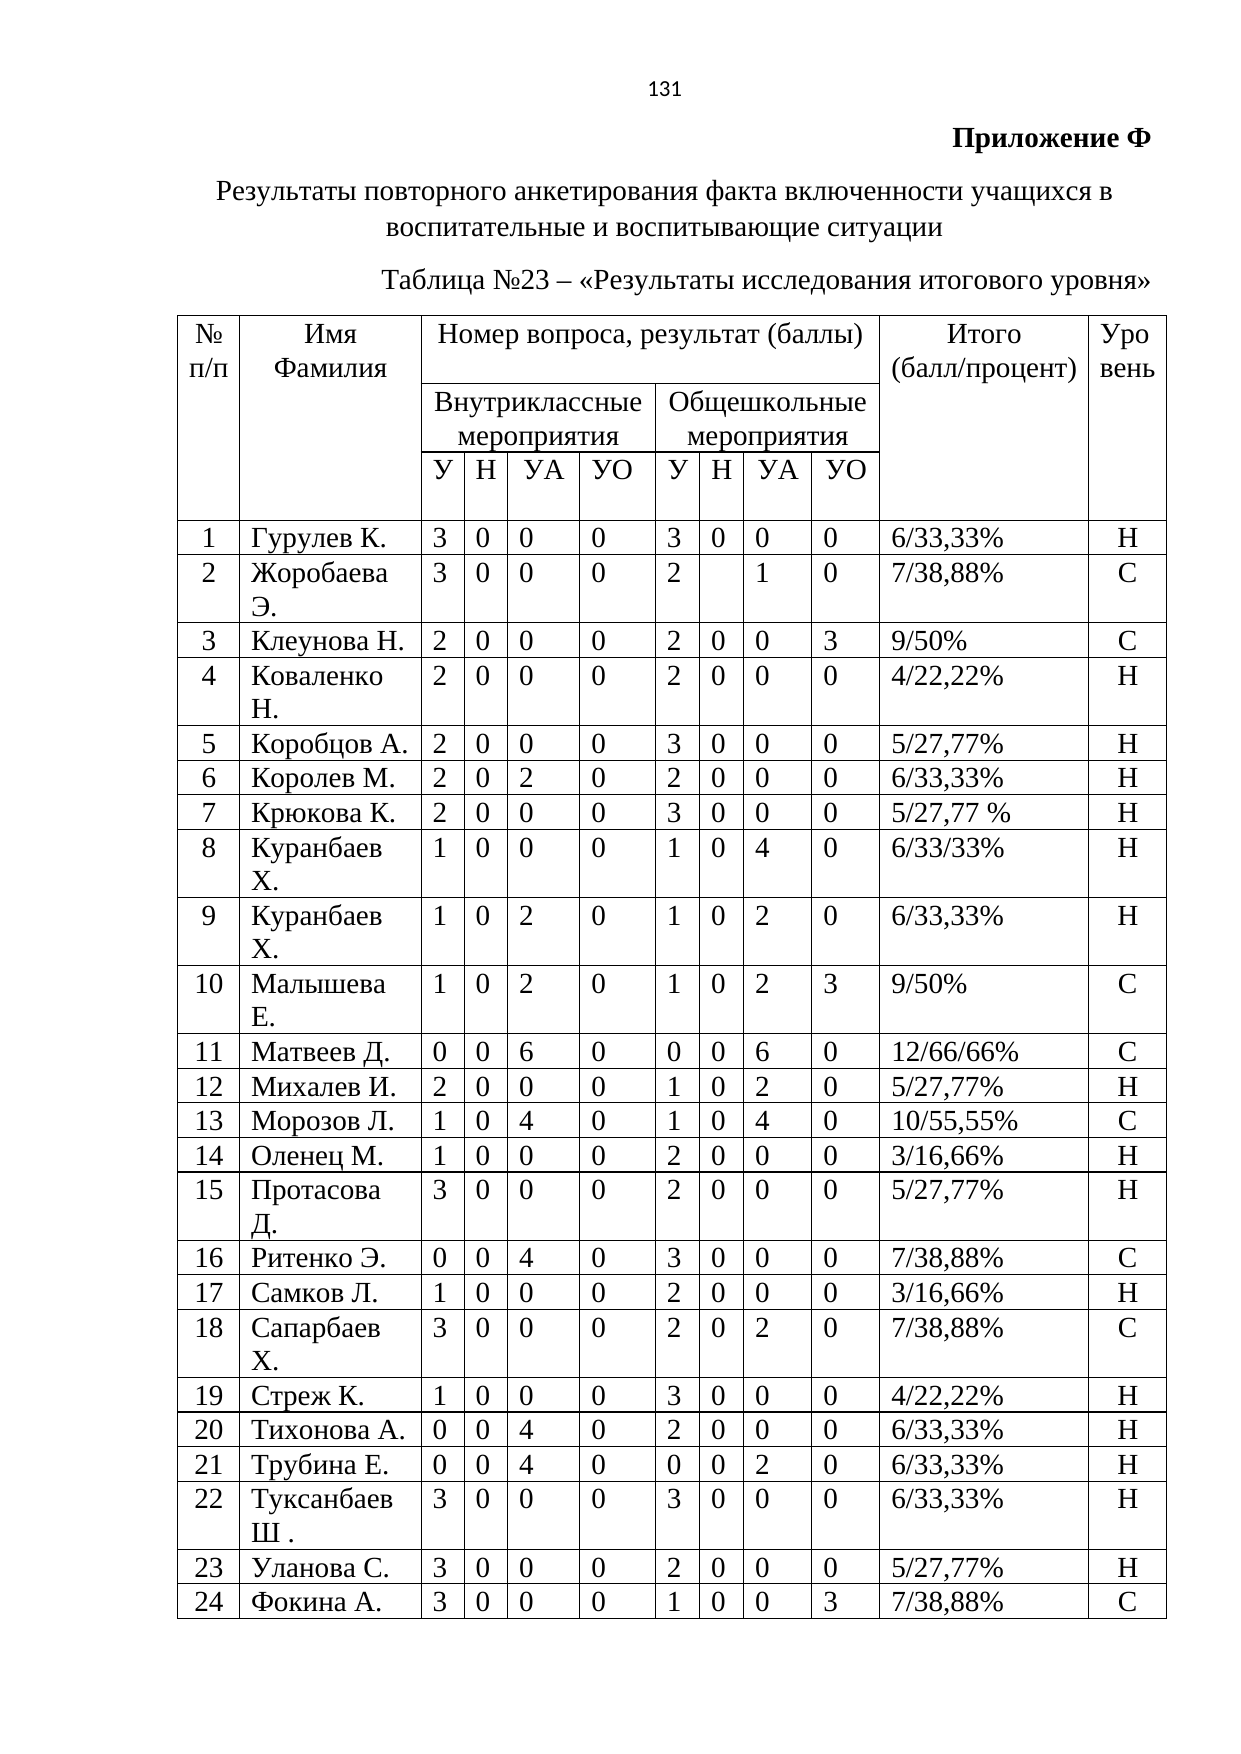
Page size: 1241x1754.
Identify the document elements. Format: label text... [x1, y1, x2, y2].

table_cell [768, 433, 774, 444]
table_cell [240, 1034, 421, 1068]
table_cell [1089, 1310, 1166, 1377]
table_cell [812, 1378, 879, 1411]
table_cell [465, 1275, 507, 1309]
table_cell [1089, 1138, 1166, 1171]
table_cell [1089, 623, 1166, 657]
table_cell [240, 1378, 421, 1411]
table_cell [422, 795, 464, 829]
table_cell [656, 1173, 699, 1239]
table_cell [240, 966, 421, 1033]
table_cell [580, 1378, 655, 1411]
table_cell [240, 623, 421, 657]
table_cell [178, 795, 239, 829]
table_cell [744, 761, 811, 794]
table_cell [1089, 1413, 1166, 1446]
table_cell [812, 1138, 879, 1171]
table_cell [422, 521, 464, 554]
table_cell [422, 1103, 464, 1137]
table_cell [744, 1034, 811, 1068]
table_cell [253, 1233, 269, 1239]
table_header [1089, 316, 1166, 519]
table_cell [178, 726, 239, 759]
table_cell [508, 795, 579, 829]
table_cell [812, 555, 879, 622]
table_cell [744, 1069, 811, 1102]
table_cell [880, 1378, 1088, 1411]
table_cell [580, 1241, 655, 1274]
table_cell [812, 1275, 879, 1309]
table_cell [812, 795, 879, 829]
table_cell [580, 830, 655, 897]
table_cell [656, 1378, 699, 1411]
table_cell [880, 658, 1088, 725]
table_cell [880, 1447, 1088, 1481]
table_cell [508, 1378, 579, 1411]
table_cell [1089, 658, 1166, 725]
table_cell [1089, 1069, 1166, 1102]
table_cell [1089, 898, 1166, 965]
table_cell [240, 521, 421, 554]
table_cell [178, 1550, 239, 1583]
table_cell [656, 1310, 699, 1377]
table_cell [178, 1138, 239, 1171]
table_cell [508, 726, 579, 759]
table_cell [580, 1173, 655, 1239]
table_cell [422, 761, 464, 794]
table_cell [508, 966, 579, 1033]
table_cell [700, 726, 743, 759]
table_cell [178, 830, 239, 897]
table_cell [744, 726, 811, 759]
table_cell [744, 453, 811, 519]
text Приложение Ф [177, 121, 1152, 154]
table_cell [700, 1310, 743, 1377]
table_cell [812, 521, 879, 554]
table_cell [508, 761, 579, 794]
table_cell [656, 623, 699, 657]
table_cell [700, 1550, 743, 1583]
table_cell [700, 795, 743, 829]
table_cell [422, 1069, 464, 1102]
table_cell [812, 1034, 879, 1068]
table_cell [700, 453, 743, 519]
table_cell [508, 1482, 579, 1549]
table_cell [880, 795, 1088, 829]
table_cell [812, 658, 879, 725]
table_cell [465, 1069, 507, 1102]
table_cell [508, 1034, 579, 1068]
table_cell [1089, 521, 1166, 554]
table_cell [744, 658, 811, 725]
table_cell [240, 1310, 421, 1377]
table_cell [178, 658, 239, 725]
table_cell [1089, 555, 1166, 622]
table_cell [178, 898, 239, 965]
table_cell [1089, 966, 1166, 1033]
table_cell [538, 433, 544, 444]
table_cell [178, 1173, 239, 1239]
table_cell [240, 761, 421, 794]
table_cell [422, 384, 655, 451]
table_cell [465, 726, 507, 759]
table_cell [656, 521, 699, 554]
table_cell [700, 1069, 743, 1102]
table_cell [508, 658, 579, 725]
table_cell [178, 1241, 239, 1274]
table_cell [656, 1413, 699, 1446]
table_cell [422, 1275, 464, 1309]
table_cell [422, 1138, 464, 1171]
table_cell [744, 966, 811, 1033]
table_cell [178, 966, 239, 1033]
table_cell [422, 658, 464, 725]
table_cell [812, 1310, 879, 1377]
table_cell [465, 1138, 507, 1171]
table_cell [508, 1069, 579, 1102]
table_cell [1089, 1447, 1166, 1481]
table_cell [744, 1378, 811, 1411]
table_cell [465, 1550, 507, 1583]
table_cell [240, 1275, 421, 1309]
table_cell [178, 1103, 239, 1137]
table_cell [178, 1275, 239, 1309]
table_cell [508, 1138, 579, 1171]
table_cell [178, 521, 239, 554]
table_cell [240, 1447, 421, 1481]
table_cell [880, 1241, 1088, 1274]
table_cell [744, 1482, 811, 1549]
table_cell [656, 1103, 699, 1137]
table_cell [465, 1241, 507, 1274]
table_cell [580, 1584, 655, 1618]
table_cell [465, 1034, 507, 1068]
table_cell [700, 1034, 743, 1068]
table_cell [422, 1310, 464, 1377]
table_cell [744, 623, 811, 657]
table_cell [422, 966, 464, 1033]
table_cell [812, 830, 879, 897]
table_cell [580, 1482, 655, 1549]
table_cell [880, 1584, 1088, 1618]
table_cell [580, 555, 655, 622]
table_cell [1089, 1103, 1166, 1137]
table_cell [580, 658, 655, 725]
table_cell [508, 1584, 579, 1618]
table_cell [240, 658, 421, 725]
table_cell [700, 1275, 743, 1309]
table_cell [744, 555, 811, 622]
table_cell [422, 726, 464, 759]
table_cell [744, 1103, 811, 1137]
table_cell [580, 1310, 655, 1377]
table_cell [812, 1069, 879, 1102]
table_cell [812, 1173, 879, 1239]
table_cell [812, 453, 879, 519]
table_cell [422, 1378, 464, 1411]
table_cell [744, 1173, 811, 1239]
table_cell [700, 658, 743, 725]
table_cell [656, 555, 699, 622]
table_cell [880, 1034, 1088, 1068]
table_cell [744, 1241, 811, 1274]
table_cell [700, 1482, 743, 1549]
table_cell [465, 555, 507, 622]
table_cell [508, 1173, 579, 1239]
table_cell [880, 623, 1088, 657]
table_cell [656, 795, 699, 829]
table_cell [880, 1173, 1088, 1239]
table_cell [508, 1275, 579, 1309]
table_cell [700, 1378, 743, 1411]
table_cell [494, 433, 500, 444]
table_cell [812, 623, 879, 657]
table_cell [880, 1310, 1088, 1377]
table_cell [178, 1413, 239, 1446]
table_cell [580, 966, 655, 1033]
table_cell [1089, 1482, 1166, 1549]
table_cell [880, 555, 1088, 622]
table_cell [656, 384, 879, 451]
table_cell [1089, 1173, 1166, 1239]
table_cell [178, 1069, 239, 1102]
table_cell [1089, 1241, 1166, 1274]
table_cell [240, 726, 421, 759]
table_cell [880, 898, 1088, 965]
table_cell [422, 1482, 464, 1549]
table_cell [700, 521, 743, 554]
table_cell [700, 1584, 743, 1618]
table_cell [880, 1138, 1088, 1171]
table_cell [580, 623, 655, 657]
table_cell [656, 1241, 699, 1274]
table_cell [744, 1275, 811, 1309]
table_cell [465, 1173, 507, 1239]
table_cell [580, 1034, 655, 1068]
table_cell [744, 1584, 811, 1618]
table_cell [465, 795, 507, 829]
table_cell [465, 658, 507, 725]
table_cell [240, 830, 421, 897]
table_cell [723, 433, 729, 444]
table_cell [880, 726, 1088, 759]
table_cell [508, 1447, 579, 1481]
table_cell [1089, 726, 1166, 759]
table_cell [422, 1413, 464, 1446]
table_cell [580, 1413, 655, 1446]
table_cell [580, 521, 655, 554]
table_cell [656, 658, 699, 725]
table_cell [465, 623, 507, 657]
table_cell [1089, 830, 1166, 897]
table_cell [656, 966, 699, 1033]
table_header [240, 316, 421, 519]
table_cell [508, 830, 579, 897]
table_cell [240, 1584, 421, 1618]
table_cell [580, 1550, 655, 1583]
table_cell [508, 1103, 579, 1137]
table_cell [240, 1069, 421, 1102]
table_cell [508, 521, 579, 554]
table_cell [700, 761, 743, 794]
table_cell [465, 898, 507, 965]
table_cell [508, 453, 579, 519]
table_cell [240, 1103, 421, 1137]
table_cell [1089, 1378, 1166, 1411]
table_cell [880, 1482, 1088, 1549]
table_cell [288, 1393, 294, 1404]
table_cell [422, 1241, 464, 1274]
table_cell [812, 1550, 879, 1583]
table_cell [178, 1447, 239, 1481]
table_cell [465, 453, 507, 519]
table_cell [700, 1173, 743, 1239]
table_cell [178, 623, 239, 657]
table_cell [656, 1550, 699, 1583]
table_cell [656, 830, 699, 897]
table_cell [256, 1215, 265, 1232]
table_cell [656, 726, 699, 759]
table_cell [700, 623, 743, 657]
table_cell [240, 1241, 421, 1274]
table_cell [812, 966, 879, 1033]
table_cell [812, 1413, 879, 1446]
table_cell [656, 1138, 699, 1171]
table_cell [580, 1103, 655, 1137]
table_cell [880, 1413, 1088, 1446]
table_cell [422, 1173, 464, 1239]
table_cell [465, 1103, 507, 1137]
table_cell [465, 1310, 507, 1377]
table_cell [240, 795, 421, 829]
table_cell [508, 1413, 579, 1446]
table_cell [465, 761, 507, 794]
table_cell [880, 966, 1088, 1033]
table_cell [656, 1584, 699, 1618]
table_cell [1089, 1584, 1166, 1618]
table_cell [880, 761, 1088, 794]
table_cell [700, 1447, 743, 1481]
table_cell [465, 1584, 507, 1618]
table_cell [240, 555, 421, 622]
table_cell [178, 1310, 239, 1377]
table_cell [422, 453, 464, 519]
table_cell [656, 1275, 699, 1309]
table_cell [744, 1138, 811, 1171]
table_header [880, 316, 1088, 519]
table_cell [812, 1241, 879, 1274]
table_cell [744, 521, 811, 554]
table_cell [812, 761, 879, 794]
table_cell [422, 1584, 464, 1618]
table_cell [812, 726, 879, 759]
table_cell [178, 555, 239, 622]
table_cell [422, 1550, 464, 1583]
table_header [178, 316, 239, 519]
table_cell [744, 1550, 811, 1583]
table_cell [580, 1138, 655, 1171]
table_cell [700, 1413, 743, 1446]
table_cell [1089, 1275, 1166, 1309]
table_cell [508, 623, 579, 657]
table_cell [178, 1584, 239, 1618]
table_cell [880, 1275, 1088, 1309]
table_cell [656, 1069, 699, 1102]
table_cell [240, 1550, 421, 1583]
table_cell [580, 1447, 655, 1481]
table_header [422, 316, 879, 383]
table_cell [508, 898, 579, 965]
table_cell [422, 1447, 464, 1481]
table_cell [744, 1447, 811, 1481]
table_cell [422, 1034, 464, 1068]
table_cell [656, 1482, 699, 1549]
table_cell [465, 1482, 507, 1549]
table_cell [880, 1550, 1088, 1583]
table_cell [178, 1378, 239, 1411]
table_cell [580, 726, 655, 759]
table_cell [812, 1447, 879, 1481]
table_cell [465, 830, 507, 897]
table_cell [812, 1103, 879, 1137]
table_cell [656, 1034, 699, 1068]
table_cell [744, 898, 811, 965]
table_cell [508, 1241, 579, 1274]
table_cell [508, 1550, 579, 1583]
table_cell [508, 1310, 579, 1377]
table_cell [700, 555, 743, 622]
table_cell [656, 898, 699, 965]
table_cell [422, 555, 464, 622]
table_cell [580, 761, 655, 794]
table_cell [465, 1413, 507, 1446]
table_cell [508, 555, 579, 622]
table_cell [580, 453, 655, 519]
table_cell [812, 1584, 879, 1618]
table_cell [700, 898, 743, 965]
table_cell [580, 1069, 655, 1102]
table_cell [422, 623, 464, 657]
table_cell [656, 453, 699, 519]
text Результаты повторного анкетирования факта включенности учащихся в воспитательные и воспитывающие ситуации [177, 173, 1152, 243]
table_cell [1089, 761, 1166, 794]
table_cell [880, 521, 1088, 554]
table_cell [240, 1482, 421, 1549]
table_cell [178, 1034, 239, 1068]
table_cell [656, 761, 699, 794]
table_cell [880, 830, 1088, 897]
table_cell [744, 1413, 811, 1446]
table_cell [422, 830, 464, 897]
text Таблица №23 – «Результаты исследования итогового уровня» [177, 262, 1152, 296]
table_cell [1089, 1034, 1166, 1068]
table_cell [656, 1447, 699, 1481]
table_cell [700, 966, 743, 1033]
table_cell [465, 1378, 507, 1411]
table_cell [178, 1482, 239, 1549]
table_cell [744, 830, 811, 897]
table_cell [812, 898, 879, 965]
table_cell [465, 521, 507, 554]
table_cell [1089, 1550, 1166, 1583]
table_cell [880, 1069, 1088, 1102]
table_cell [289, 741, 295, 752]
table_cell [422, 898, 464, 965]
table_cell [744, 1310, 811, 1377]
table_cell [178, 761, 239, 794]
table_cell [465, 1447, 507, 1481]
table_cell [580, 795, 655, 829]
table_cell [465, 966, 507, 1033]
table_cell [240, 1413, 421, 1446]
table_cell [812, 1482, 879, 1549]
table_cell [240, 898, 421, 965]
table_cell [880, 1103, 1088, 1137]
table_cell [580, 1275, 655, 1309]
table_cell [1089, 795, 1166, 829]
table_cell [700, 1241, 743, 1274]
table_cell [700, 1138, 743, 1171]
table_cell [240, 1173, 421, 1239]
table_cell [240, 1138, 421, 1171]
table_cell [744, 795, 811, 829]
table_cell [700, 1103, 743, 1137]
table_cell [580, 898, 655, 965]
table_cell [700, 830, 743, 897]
